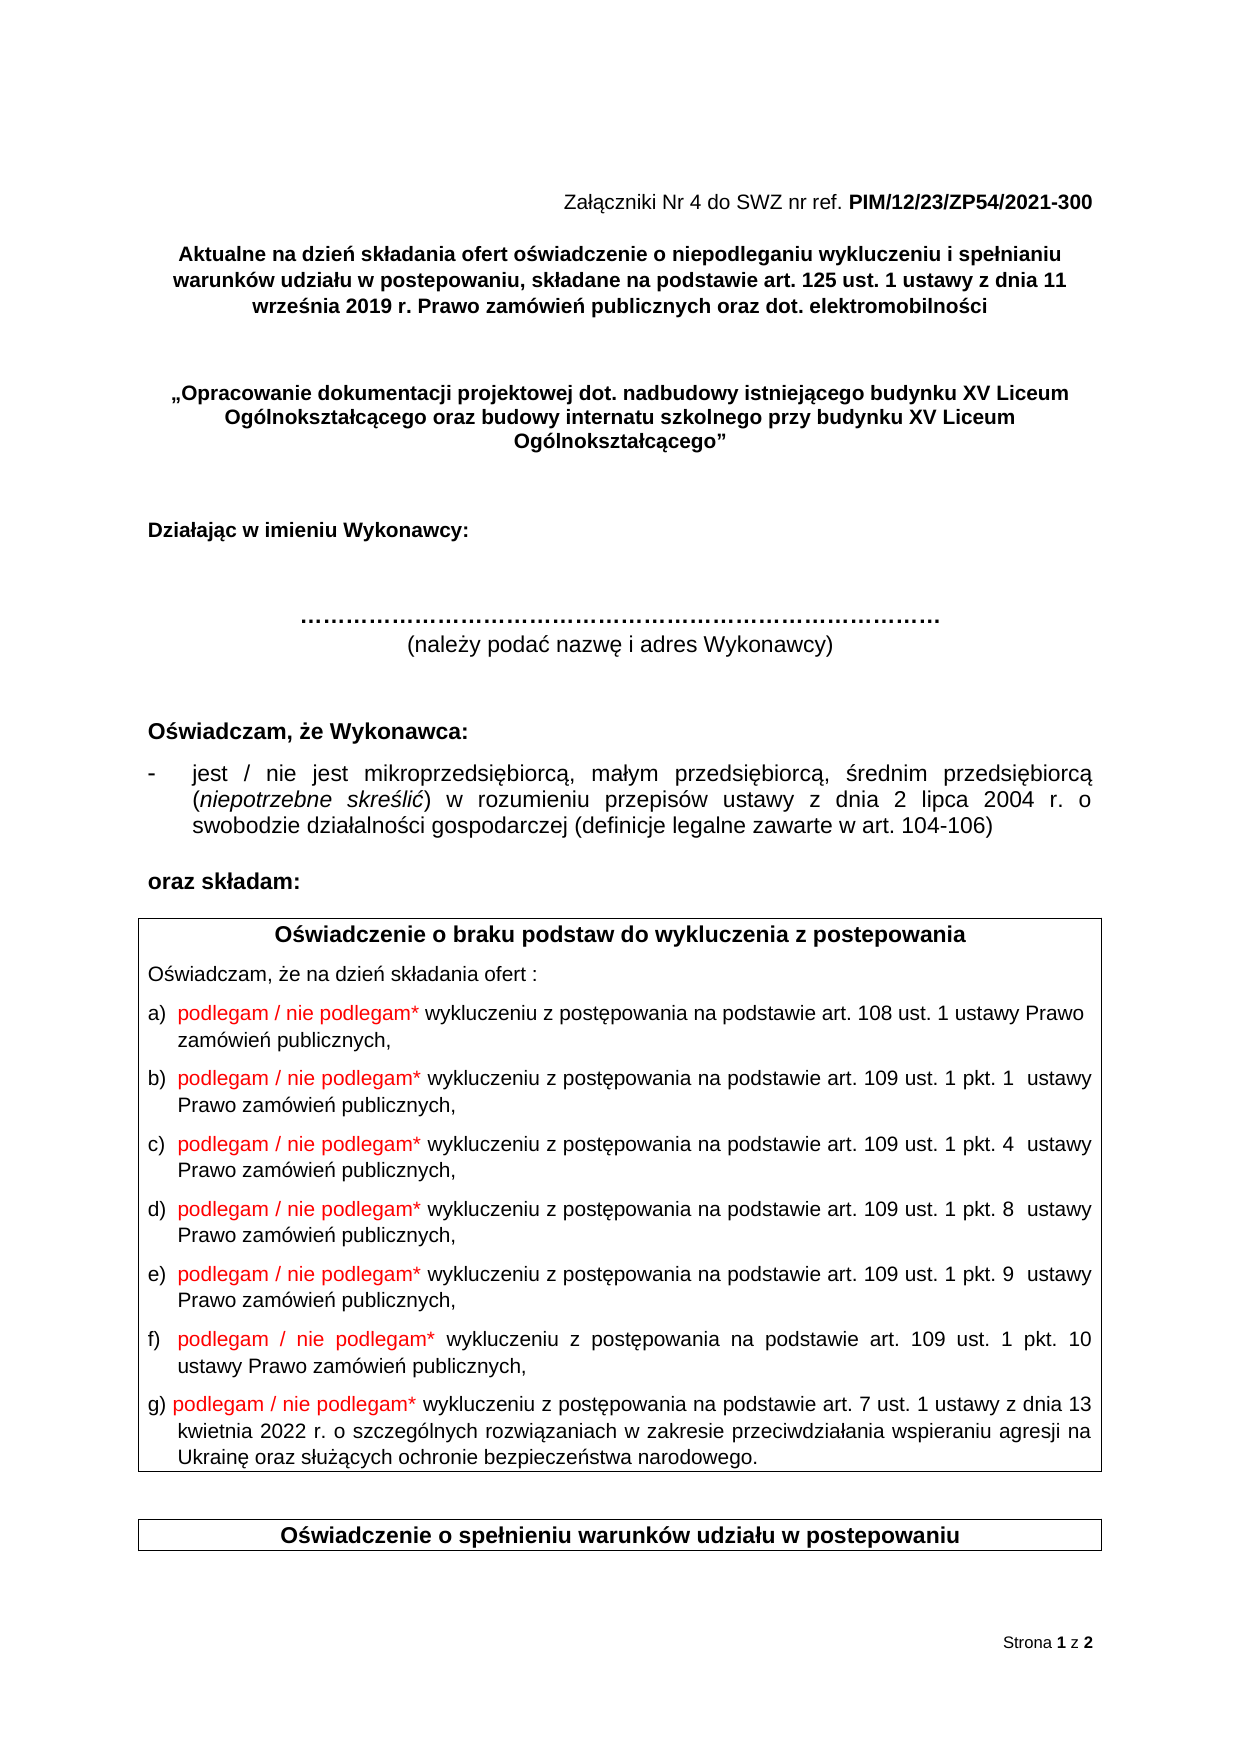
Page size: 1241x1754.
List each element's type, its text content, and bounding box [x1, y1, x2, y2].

text f) podlegam / nie podlegam* wykluczeniu z postępowania na podstawie art. 109 ust. 1 pkt. 10 ustawy Prawo zamówień publicznych, [139, 1324, 1101, 1377]
text ………………………………………………………………………… [148, 602, 1093, 629]
text c) podlegam / nie podlegam* wykluczeniu z postępowania na podstawie art. 109 ust. 1 pkt. 4 ustawy Prawo zamówień publicznych, [139, 1128, 1101, 1182]
text Załączniki Nr 4 do SWZ nr ref. PIM/12/23/ZP54/2021-300 [148, 190, 1093, 214]
text oraz składam: [148, 868, 1093, 894]
text Oświadczam, że na dzień składania ofert : [139, 959, 1101, 986]
text b) podlegam / nie podlegam* wykluczeniu z postępowania na podstawie art. 109 ust. 1 pkt. 1 ustawy Prawo zamówień publicznych, [139, 1063, 1101, 1117]
text Działając w imieniu Wykonawcy: [148, 518, 1093, 542]
text Oświadczam, że Wykonawca: [148, 718, 1093, 744]
text Oświadczenie o braku podstaw do wykluczenia z postepowania [139, 919, 1101, 947]
text „Opracowanie dokumentacji projektowej dot. nadbudowy istniejącego budynku XV Liceum Ogólnokształcącego oraz budowy internatu szkolnego przy budynku XV Liceum Ogólnokształcącego” [148, 381, 1093, 453]
text g) podlegam / nie podlegam* wykluczeniu z postępowania na podstawie art. 7 ust. 1 ustawy z dnia 13 kwietnia 2022 r. o szczególnych rozwiązaniach w zakresie przeciwdziałania wspieraniu agresji na Ukrainę oraz służących ochronie bezpieczeństwa narodowego. [139, 1389, 1101, 1471]
text e) podlegam / nie podlegam* wykluczeniu z postępowania na podstawie art. 109 ust. 1 pkt. 9 ustawy Prawo zamówień publicznych, [139, 1259, 1101, 1312]
text Oświadczenie o spełnieniu warunków udziału w postepowaniu [139, 1520, 1101, 1550]
text d) podlegam / nie podlegam* wykluczeniu z postępowania na podstawie art. 109 ust. 1 pkt. 8 ustawy Prawo zamówień publicznych, [139, 1193, 1101, 1247]
text Aktualne na dzień składania ofert oświadczenie o niepodleganiu wykluczeniu i spełnianiu warunków udziału w postepowaniu, składane na podstawie art. 125 ust. 1 ustawy z dnia 11 września 2019 r. Prawo zamówień publicznych oraz dot. elektromobilności [148, 241, 1093, 318]
list jest / nie jest mikroprzedsiębiorcą, małym przedsiębiorcą, średnim przedsiębiorcą (niepotrzebne skreślić) w rozumieniu przepisów ustawy z dnia 2 lipca 2004 r. o swobodzie działalności gospodarczej (definicje legalne zawarte w art. 104-106) [148, 759, 1093, 839]
text a) podlegam / nie podlegam* wykluczeniu z postępowania na podstawie art. 108 ust. 1 ustawy Prawo zamówień publicznych, [139, 998, 1101, 1051]
text (należy podać nazwę i adres Wykonawcy) [148, 631, 1093, 658]
